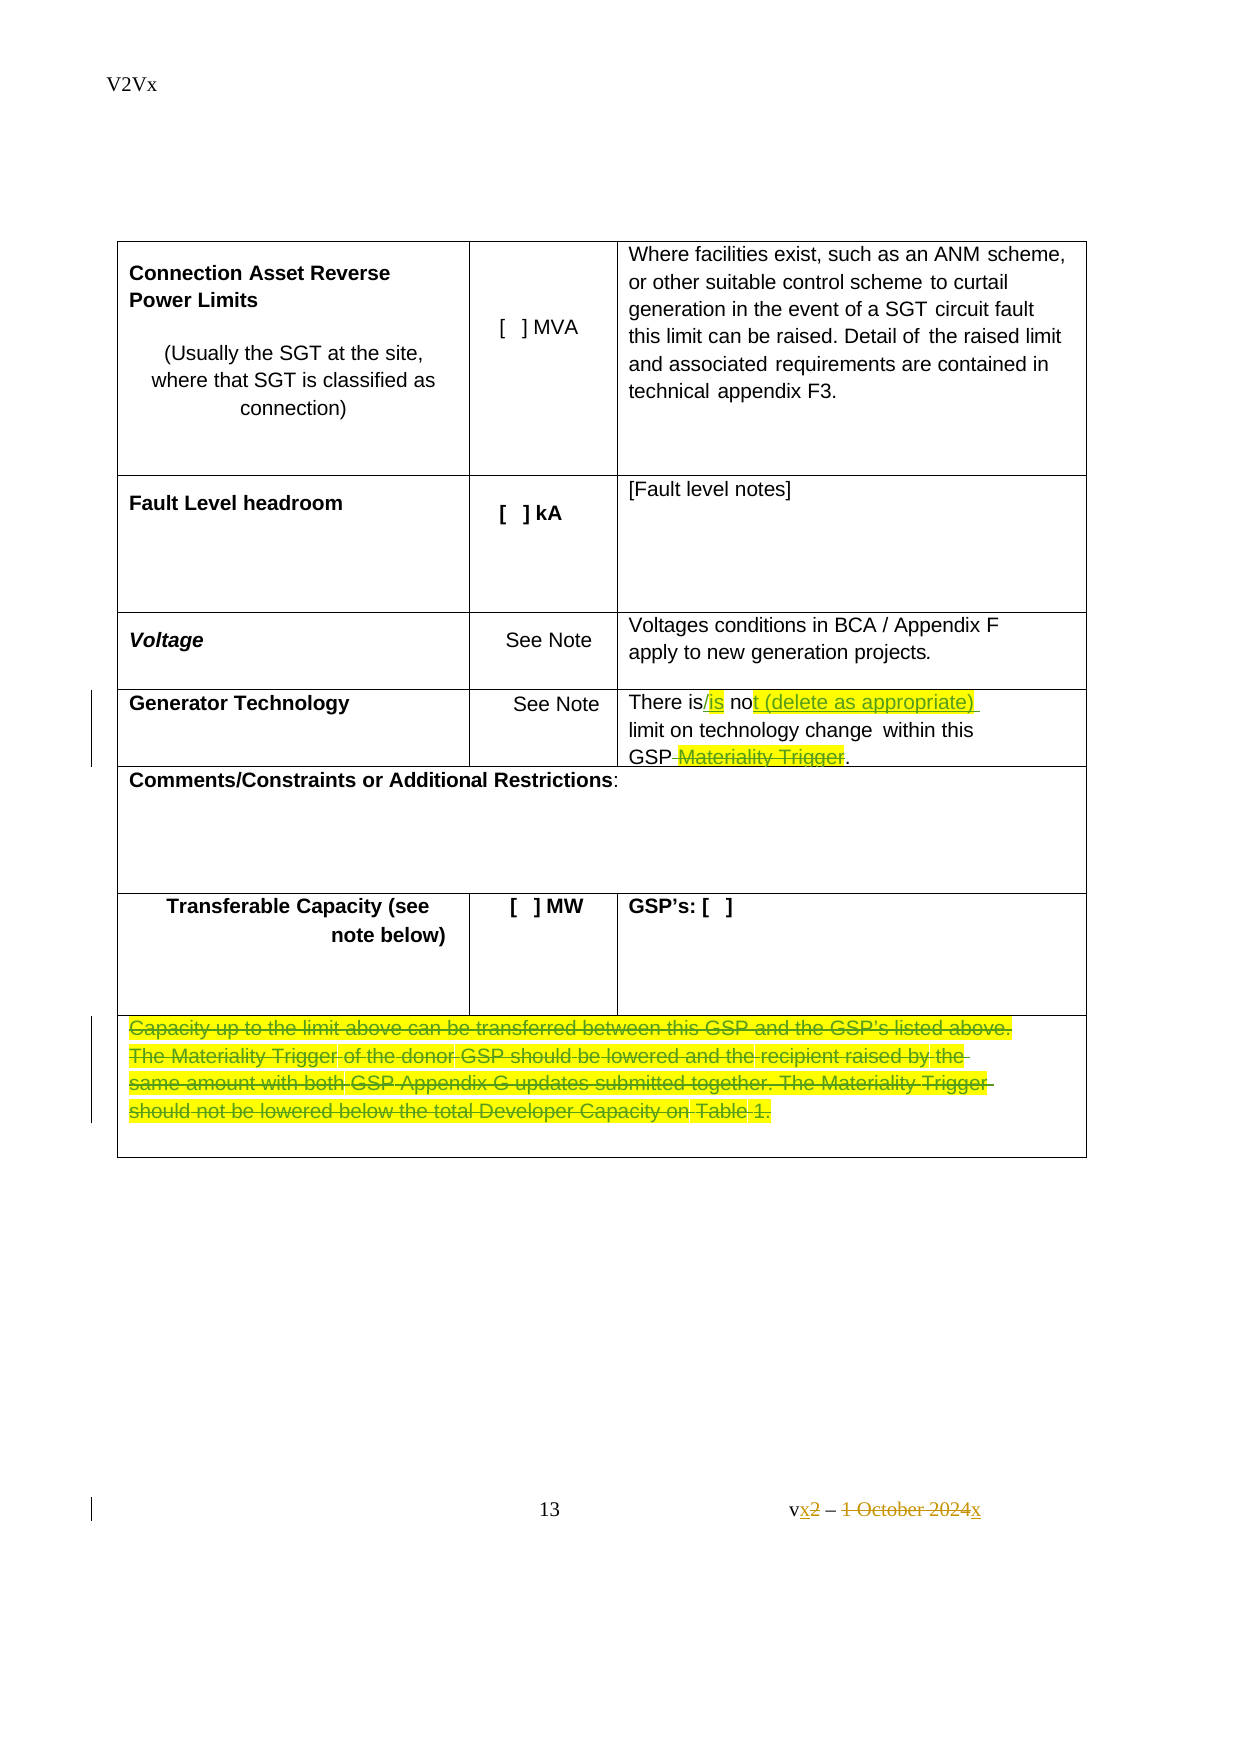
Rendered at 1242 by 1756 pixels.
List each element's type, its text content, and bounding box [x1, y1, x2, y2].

table_cell Voltage [118, 613, 469, 689]
table_header [ ] MVA [470, 242, 617, 475]
table_header Where facilities exist, such as an ANM scheme, or other suitable control scheme to curtail generation in the event of a SGT circuit fault this limit can be raised. Detail of the raised limit and associated requirements are contained in technical appendix F3. [618, 242, 1086, 475]
table_cell Fault Level headroom [118, 476, 469, 612]
table_cell Comments/Constraints or Additional Restrictions: [118, 767, 1086, 892]
table_cell [ ] MW [470, 894, 617, 1015]
table_cell See Note [470, 690, 617, 766]
table_cell GSP’s: [ ] [618, 894, 1086, 1015]
table_cell See Note [470, 613, 617, 689]
table_cell Generator Technology [118, 690, 469, 766]
table_header Connection Asset Reverse Power Limits (Usually the SGT at the site, where that SGT is classified as connection) [118, 242, 469, 475]
table_cell [118, 1016, 1086, 1157]
table_cell [Fault level notes] [618, 476, 1086, 612]
table_cell There is no limit on technology change within this GSP. [618, 690, 1086, 766]
table_cell Transferable Capacity (see note below) [118, 894, 469, 1015]
table_cell Voltages conditions in BCA / Appendix F apply to new generation projects. [618, 613, 1086, 689]
table_cell [ ] kA [470, 476, 617, 612]
